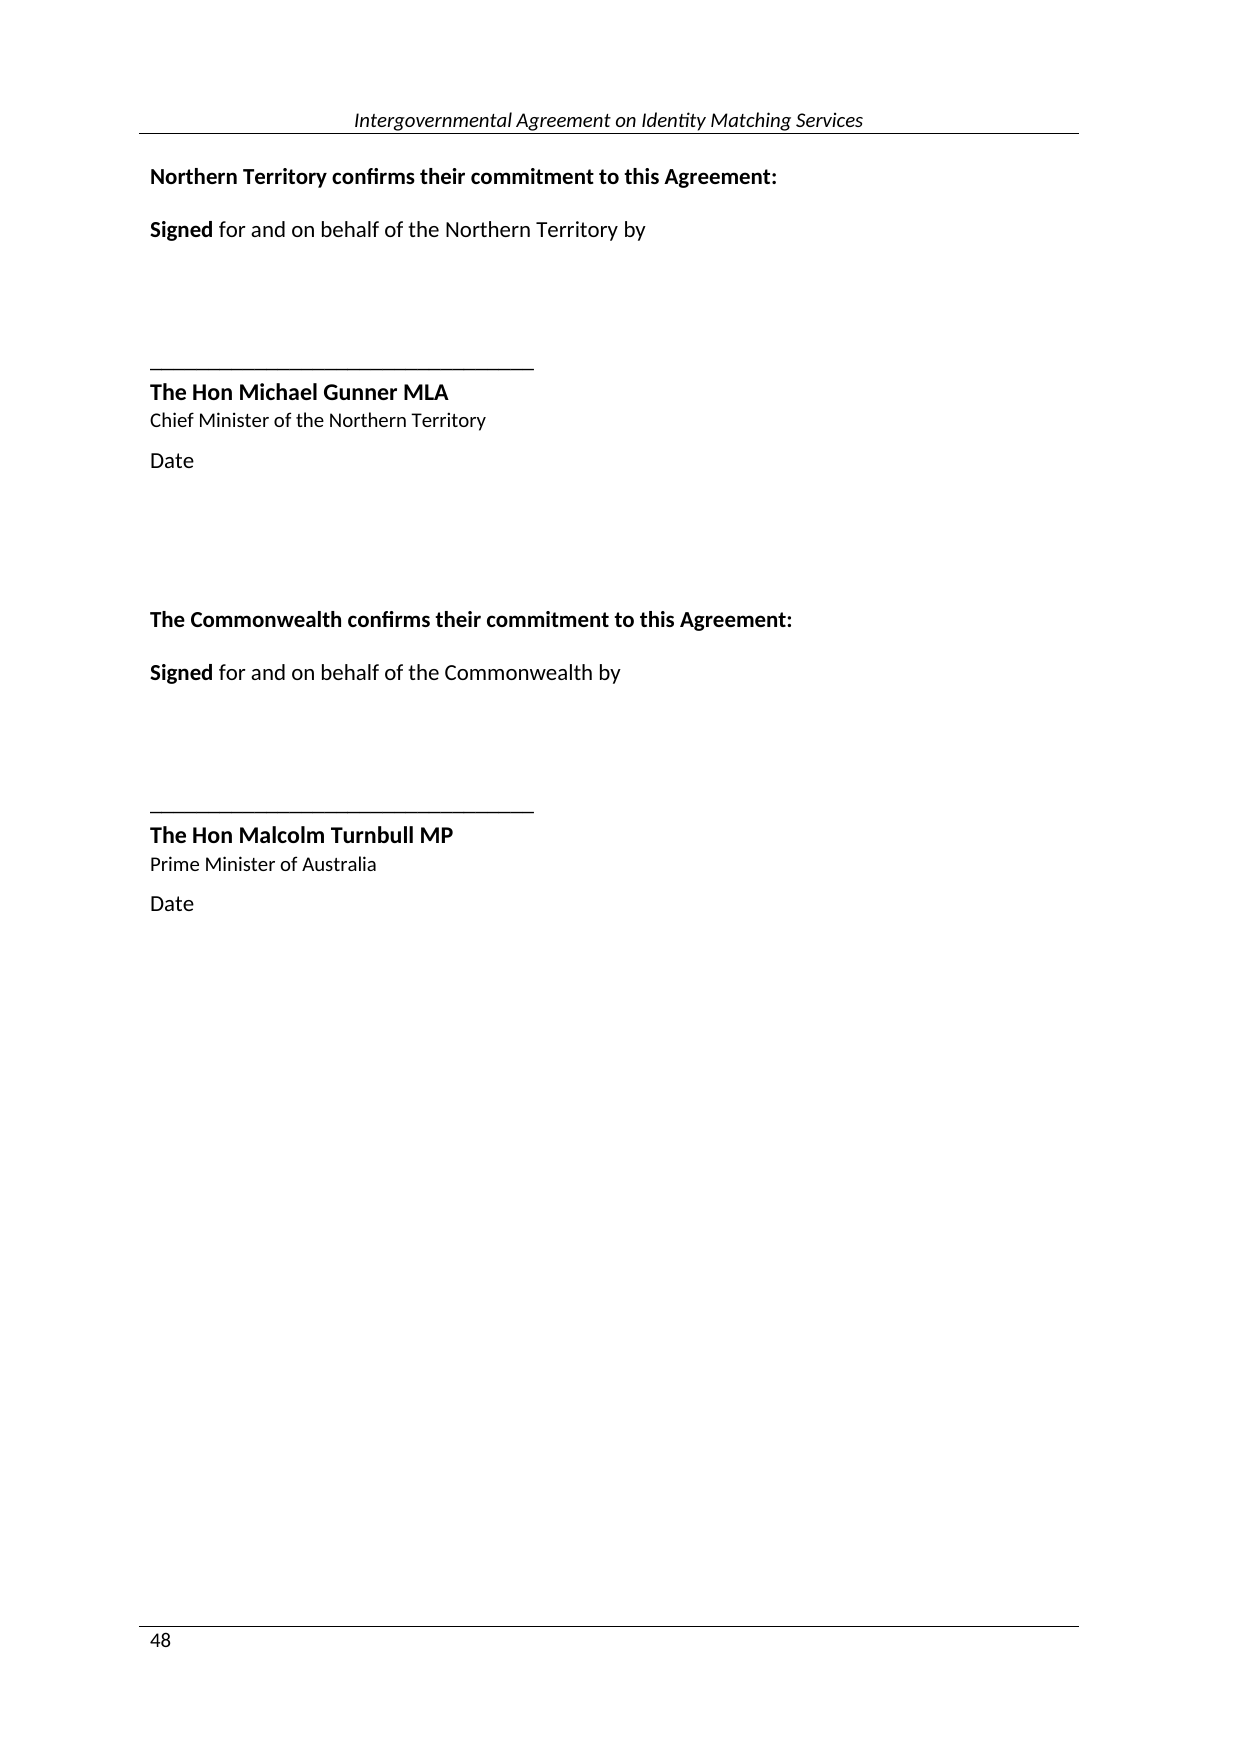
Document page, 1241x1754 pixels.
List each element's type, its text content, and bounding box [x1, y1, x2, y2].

text The Hon Malcolm Turnbull MP [150, 822, 1090, 849]
text The Commonwealth confirms their commitment to this Agreement: [150, 605, 1090, 633]
text Date [150, 446, 1090, 474]
text Date [150, 889, 1090, 917]
text Signed for and on behalf of the Commonwealth by [150, 658, 1090, 686]
text Signed for and on behalf of the Northern Territory by [150, 215, 1090, 243]
text Northern Territory confirms their commitment to this Agreement: [150, 162, 1090, 190]
text Prime Minister of Australia [150, 849, 1090, 876]
text The Hon Michael Gunner MLA [150, 379, 1090, 406]
text Chief Minister of the Northern Territory [150, 406, 1090, 433]
